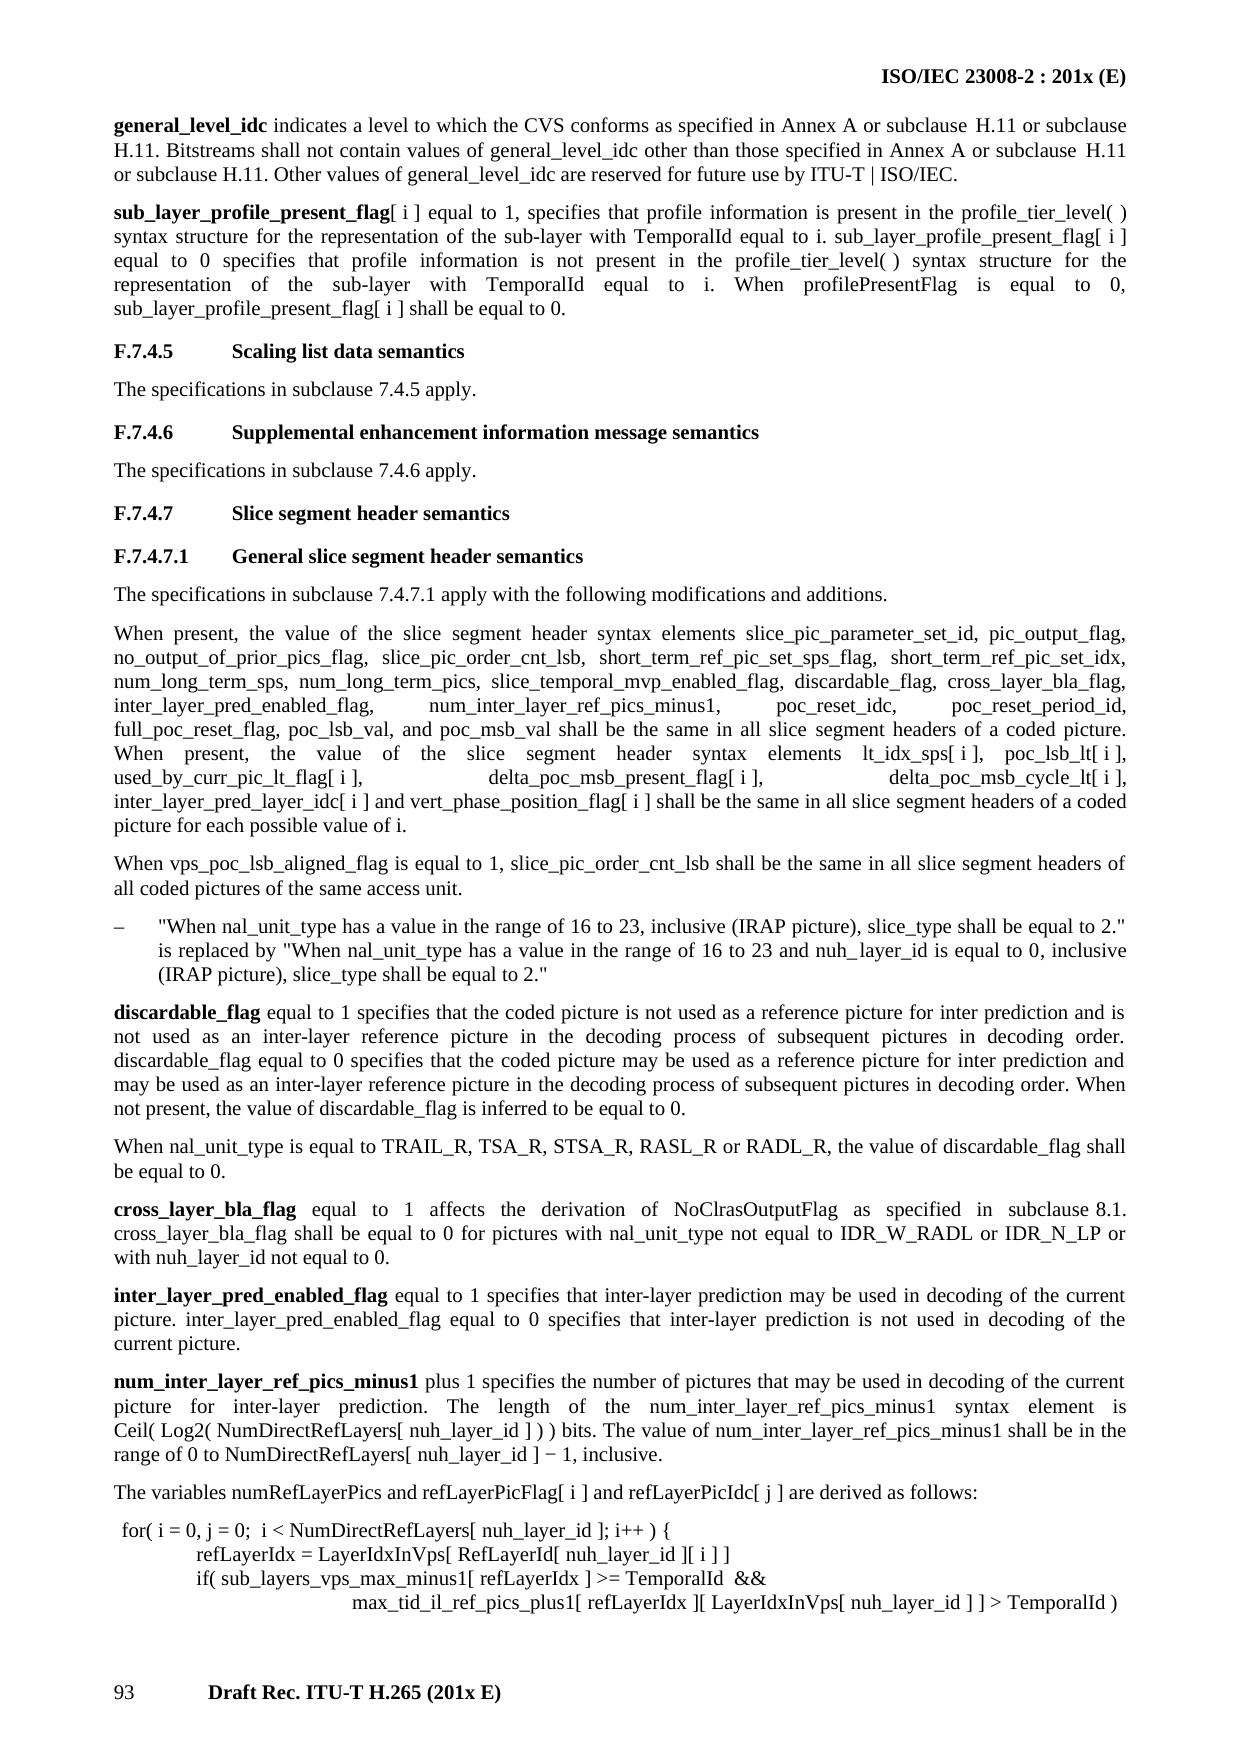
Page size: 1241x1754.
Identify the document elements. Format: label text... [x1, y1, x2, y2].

text The specifications in subclause 7.4.6 apply. [113, 458, 1127, 482]
text inter_layer_pred_enabled_flag equal to 1 specifies that inter-layer prediction may be used in decoding of the current picture. inter_layer_pred_enabled_flag equal to 0 specifies that inter-layer prediction is not used in decoding of the current picture. [113, 1283, 1127, 1355]
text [121, 1518, 1127, 1614]
text cross_layer_bla_flag equal to 1 affects the derivation of NoClrasOutputFlag as specified in subclause 8.1. cross_layer_bla_flag shall be equal to 0 for pictures with nal_unit_type not equal to IDR_W_RADL or IDR_N_LP or with nuh_layer_id not equal to 0. [113, 1197, 1127, 1269]
text The specifications in subclause 7.4.5 apply. [113, 377, 1127, 401]
text When vps_poc_lsb_aligned_flag is equal to 1, slice_pic_order_cnt_lsb shall be the same in all slice segment headers of all coded pictures of the same access unit. [113, 851, 1127, 899]
text num_inter_layer_ref_pics_minus1 plus 1 specifies the number of pictures that may be used in decoding of the current picture for inter-layer prediction. The length of the num_inter_layer_ref_pics_minus1 syntax element is Ceil( Log2( NumDirectRefLayers[ nuh_layer_id ] ) ) bits. The value of num_inter_layer_ref_pics_minus1 shall be in the range of 0 to NumDirectRefLayers[ nuh_layer_id ] − 1, inclusive. [113, 1369, 1127, 1466]
list Slice segment header semantics [113, 501, 1127, 525]
list Supplemental enhancement information message semantics [113, 420, 1127, 444]
text – "When nal_unit_type has a value in the range of 16 to 23, inclusive (IRAP picture), slice_type shall be equal to 2." is replaced by "When nal_unit_type has a value in the range of 16 to 23 and nuh_layer_id is equal to 0, inclusive (IRAP picture), slice_type shall be equal to 2." [113, 914, 1127, 986]
list Scaling list data semantics [113, 339, 1127, 363]
text The specifications in subclause 7.4.7.1 apply with the following modifications and additions. [113, 582, 1127, 606]
text When present, the value of the slice segment header syntax elements slice_pic_parameter_set_id, pic_output_flag, no_output_of_prior_pics_flag, slice_pic_order_cnt_lsb, short_term_ref_pic_set_sps_flag, short_term_ref_pic_set_idx, num_long_term_sps, num_long_term_pics, slice_temporal_mvp_enabled_flag, discardable_flag, cross_layer_bla_flag, inter_layer_pred_enabled_flag, num_inter_layer_ref_pics_minus1, poc_reset_idc, poc_reset_period_id, full_poc_reset_flag, poc_lsb_val, and poc_msb_val shall be the same in all slice segment headers of a coded picture. When present, the value of the slice segment header syntax elements lt_idx_sps[ i ], poc_lsb_lt[ i ], used_by_curr_pic_lt_flag[ i ], delta_poc_msb_present_flag[ i ], delta_poc_msb_cycle_lt[ i ], inter_layer_pred_layer_idc[ i ] and vert_phase_position_flag[ i ] shall be the same in all slice segment headers of a coded picture for each possible value of i. [113, 621, 1127, 837]
text general_level_idc indicates a level to which the CVS conforms as specified in Annex A or subclause G.11 or subclause H.11. Bitstreams shall not contain values of general_level_idc other than those specified in Annex A or subclause G.11 or subclause H.11. Other values of general_level_idc are reserved for future use by ITU-T | ISO/IEC. [113, 113, 1127, 186]
text sub_layer_profile_present_flag[ i ] equal to 1, specifies that profile information is present in the profile_tier_level( ) syntax structure for the representation of the sub-layer with TemporalId equal to i. sub_layer_profile_present_flag[ i ] equal to 0 specifies that profile information is not present in the profile_tier_level( ) syntax structure for the representation of the sub-layer with TemporalId equal to i. When profilePresentFlag is equal to 0, sub_layer_profile_present_flag[ i ] shall be equal to 0. [113, 200, 1127, 320]
text The variables numRefLayerPics and refLayerPicFlag[ i ] and refLayerPicIdc[ j ] are derived as follows: [113, 1480, 1127, 1504]
list General slice segment header semantics [113, 544, 1127, 568]
text When nal_unit_type is equal to TRAIL_R, TSA_R, STSA_R, RASL_R or RADL_R, the value of discardable_flag shall be equal to 0. [113, 1134, 1127, 1183]
text discardable_flag equal to 1 specifies that the coded picture is not used as a reference picture for inter prediction and is not used as an inter-layer reference picture in the decoding process of subsequent pictures in decoding order. discardable_flag equal to 0 specifies that the coded picture may be used as a reference picture for inter prediction and may be used as an inter-layer reference picture in the decoding process of subsequent pictures in decoding order. When not present, the value of discardable_flag is inferred to be equal to 0. [113, 1000, 1127, 1120]
